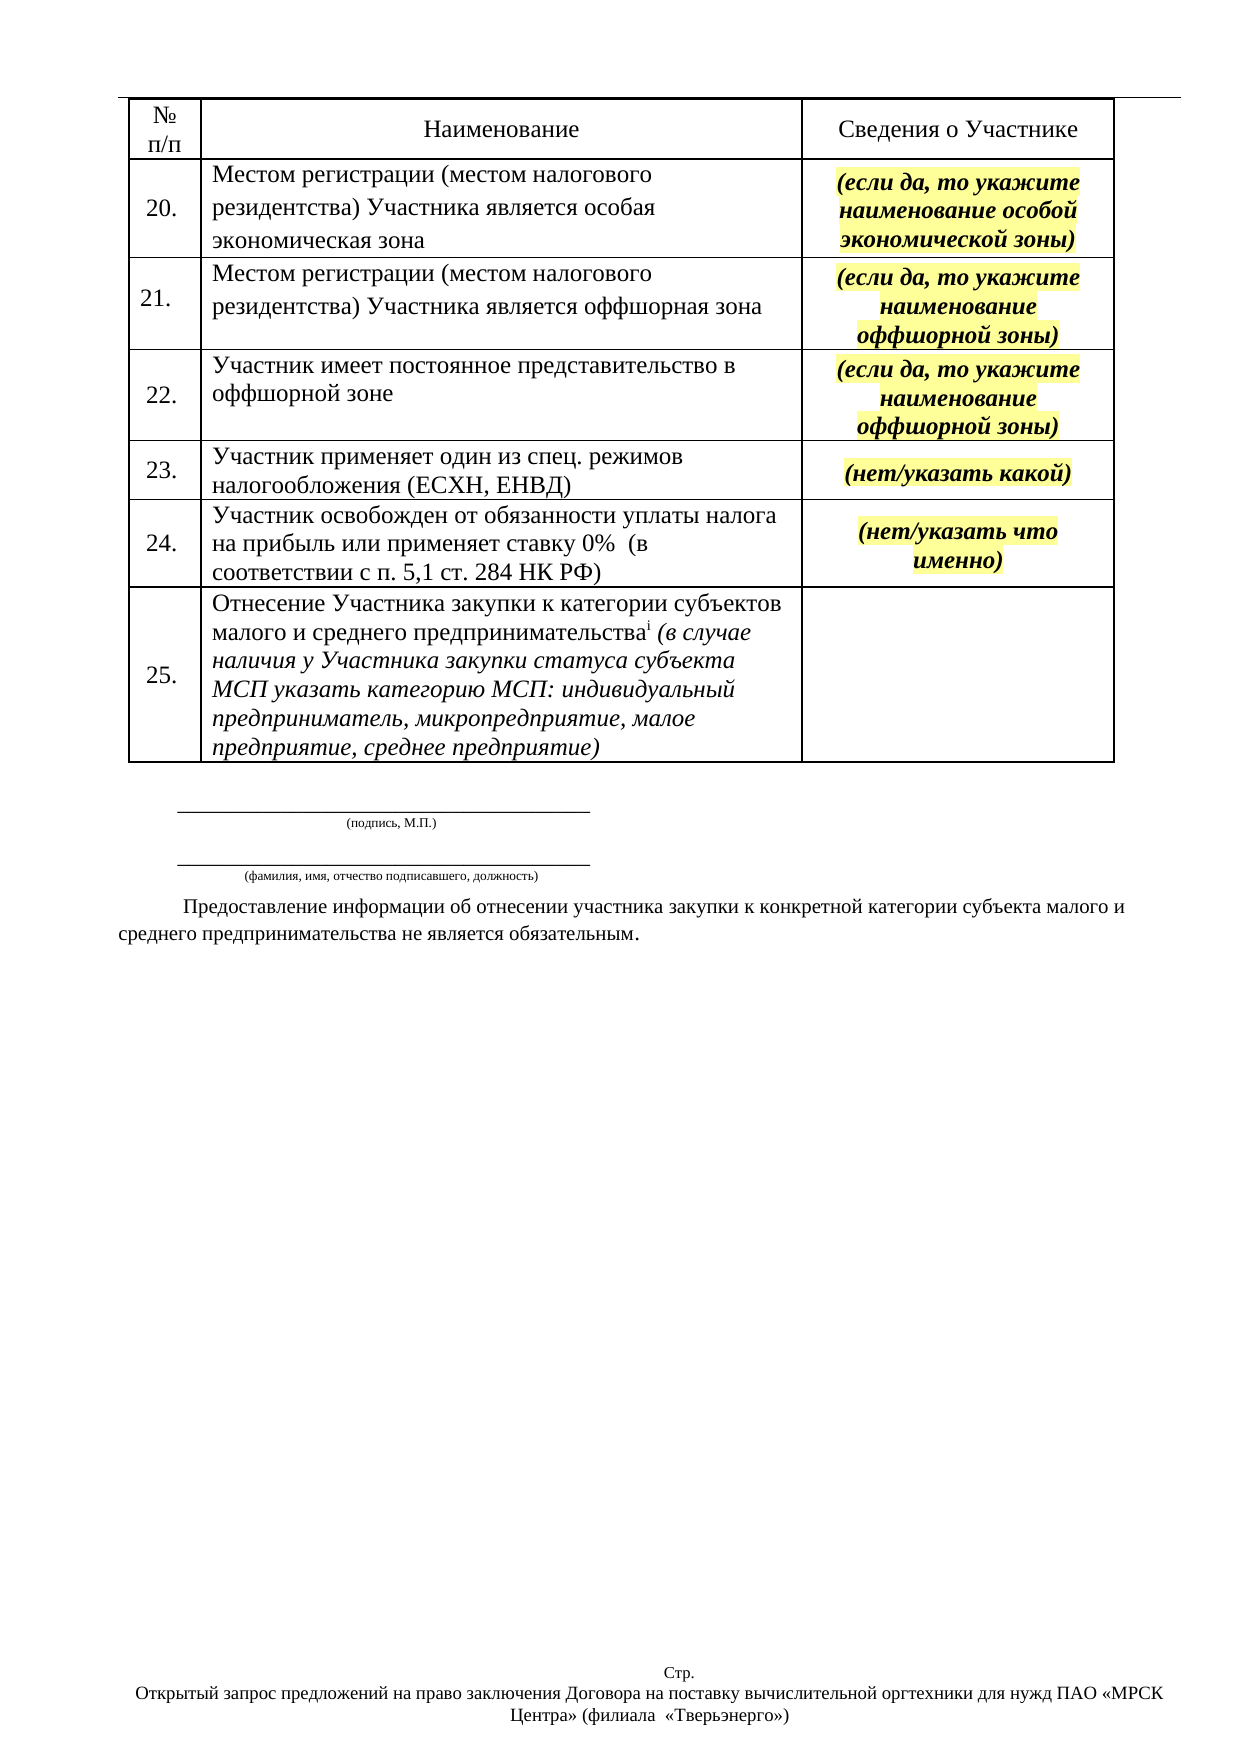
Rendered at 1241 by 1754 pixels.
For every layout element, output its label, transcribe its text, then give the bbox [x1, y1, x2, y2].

table_cell Отнесение Участника закупки к категории субъектов малого и среднего предпринимательства (в случае наличия у Участника закупки статуса субъекта МСП указать категорию МСП: индивидуальный предприниматель, микропредприятие, малое предприятие, среднее предприятие) [202, 588, 801, 761]
table_cell (если да, то укажите наименование оффшорной зоны) [803, 258, 1113, 349]
table_cell [130, 160, 200, 257]
table_cell [130, 258, 200, 349]
table_header № п/п [130, 100, 200, 158]
text ____________________________________ [118, 842, 605, 868]
table_cell Участник освобожден от обязанности уплаты налога на прибыль или применяет ставку 0% (в соответствии с п. 5,1 ст. 284 НК РФ) [202, 500, 801, 586]
table_cell (нет/указать какой) [803, 441, 1113, 499]
table_header Наименование [202, 100, 801, 158]
text ____________________________________ [118, 789, 605, 815]
table_cell [803, 588, 1113, 761]
text (фамилия, имя, отчество подписавшего, должность) [118, 868, 605, 894]
table_cell Местом регистрации (местом налогового резидентства) Участника является особая экономическая зона [202, 160, 801, 257]
table_cell [130, 588, 200, 761]
table_header Сведения о Участнике [803, 100, 1113, 158]
table_cell Участник применяет один из спец. режимов налогообложения (ЕСХН, ЕНВД) [202, 441, 801, 499]
table_cell Участник имеет постоянное представительство в оффшорной зоне [202, 350, 801, 440]
text (подпись, М.П.) [118, 815, 605, 842]
table_cell (если да, то укажите наименование особой экономической зоны) [803, 160, 1113, 257]
table_cell [130, 350, 200, 440]
table_cell (нет/указать что именно) [803, 500, 1113, 586]
text Предоставление информации об отнесении участника закупки к конкретной категории субъекта малого и среднего предпринимательства не является обязательным. [118, 894, 1181, 945]
table_cell (если да, то укажите наименование оффшорной зоны) [803, 350, 1113, 440]
table_cell Местом регистрации (местом налогового резидентства) Участника является оффшорная зона [202, 258, 801, 349]
table_cell [130, 500, 200, 586]
table_cell [130, 441, 200, 499]
